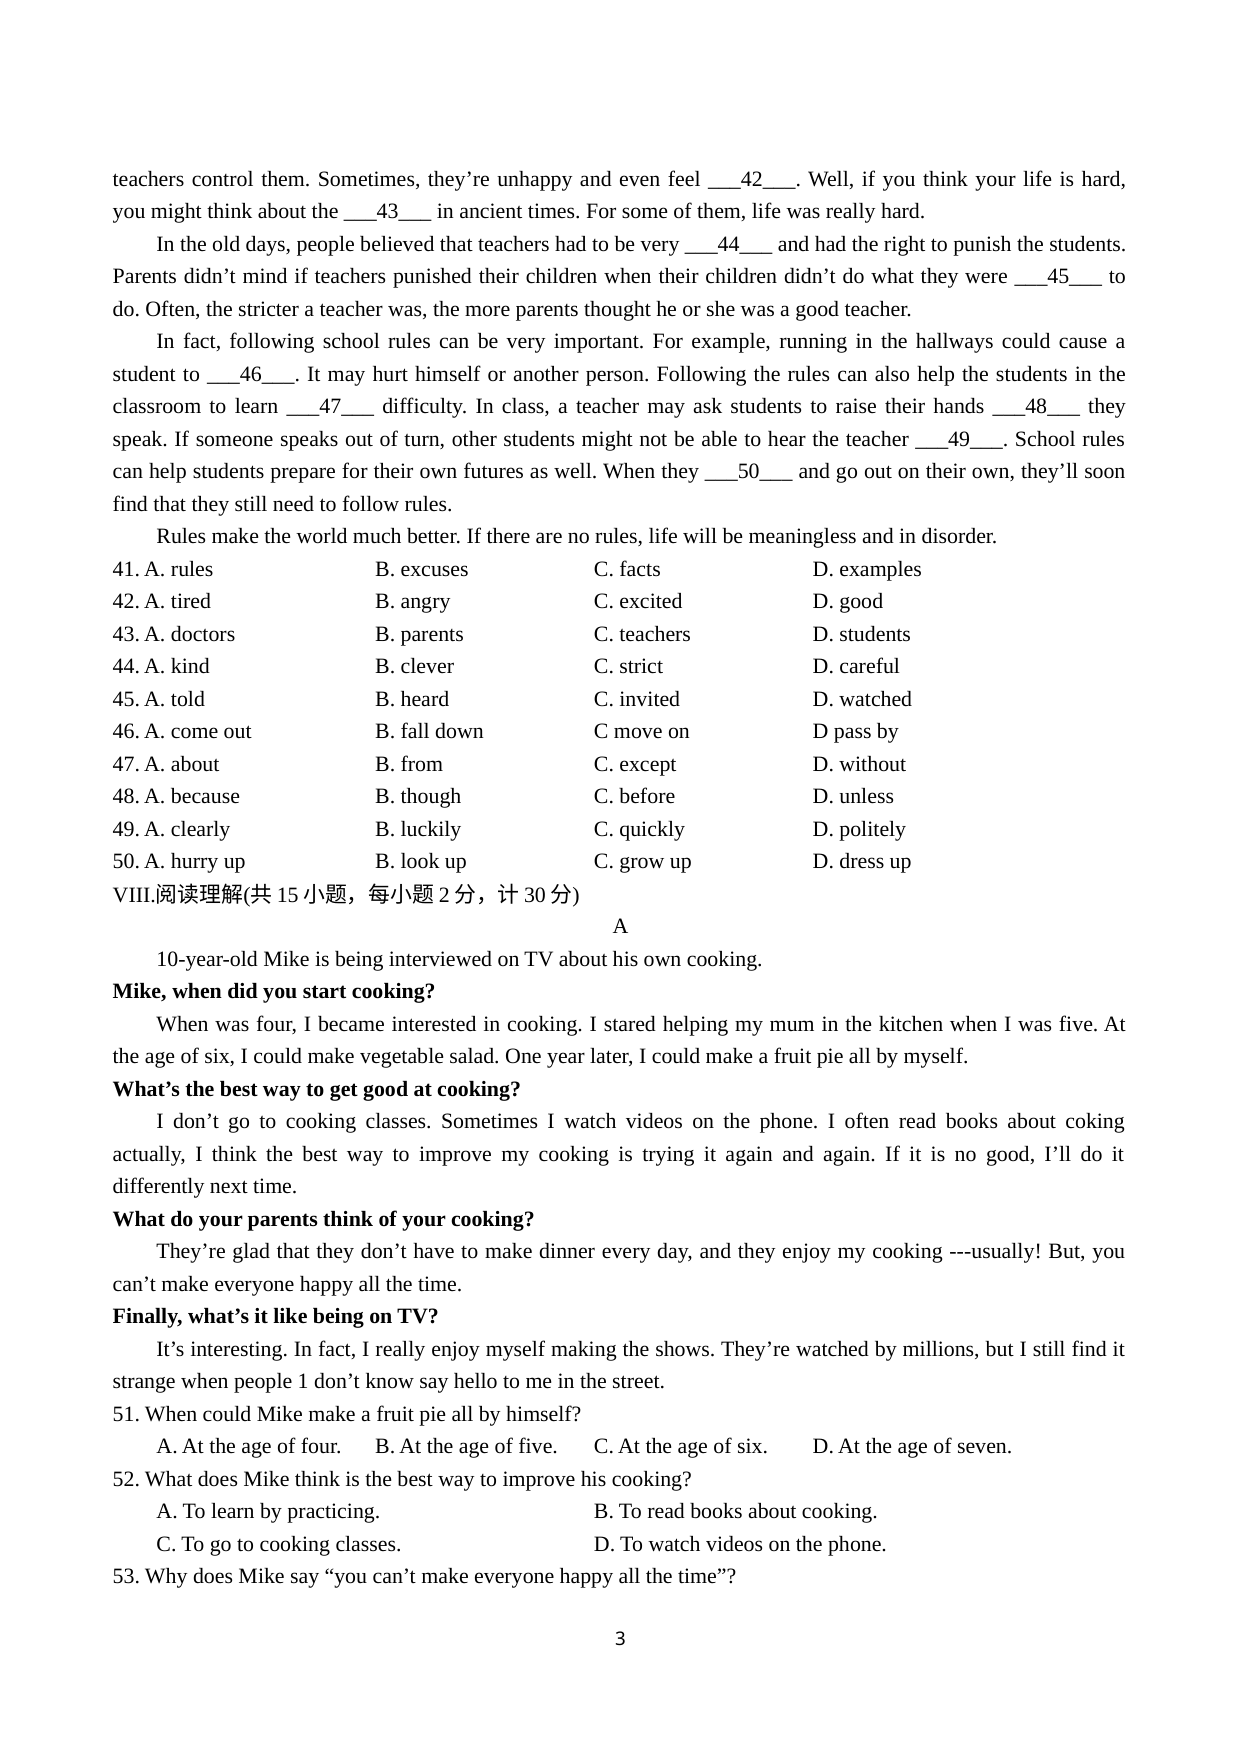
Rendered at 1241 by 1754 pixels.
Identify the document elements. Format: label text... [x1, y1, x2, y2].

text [112, 162, 1128, 227]
text In the old days, people believed that teachers had to be very ___44___ and had the right to punish the students. Parents didn’t mind if teachers punished their children when their children didn’t do what they were ___45___ to do. Often, the stricter a teacher was, the more parents thought he or she was a good teacher. [112, 227, 1128, 324]
text 51. When could Mike make a fruit pie all by himself? [112, 1397, 1128, 1429]
text What do your parents think of your cooking? [112, 1202, 1128, 1234]
text C. To go to cooking classes. D. To watch videos on the phone. [112, 1527, 1128, 1559]
text A. To learn by practicing. B. To read books about cooking. [112, 1494, 1128, 1527]
text 41. A. rules B. excuses C. facts D. examples [112, 552, 1128, 584]
text 46. A. come out B. fall down C move on D pass by [112, 714, 1128, 747]
text I don’t go to cooking classes. Sometimes I watch videos on the phone. I often read books about coking actually, I think the best way to improve my cooking is trying it again and again. If it is no good, I’ll do it differently next time. [112, 1104, 1128, 1202]
text A. At the age of four. B. At the age of five. C. At the age of six. D. At the age of seven. [112, 1429, 1128, 1462]
text 50. A. hurry up B. look up C. grow up D. dress up [112, 844, 1128, 877]
text When was four, I became interested in cooking. I stared helping my mum in the kitchen when I was five. At the age of six, I could make vegetable salad. One year later, I could make a fruit pie all by myself. [112, 1007, 1128, 1072]
text 53. Why does Mike say “you can’t make everyone happy all the time”? [112, 1559, 1128, 1592]
text 49. A. clearly B. luckily C. quickly D. politely [112, 812, 1128, 844]
text Finally, what’s it like being on TV? [112, 1299, 1128, 1332]
text 10-year-old Mike is being interviewed on TV about his own cooking. [112, 942, 1128, 974]
text VIII.阅读理解(共15小题，每小题2分，计30分) [112, 877, 1128, 909]
text 48. A. because B. though C. before D. unless [112, 779, 1128, 812]
text What’s the best way to get good at cooking? [112, 1072, 1128, 1104]
text A [112, 909, 1128, 942]
text 43. A. doctors B. parents C. teachers D. students [112, 617, 1128, 649]
text Mike, when did you start cooking? [112, 974, 1128, 1007]
text It’s interesting. In fact, I really enjoy myself making the shows. They’re watched by millions, but I still find it strange when people 1 don’t know say hello to me in the street. [112, 1332, 1128, 1397]
text 42. A. tired B. angry C. excited D. good [112, 584, 1128, 617]
text 52. What does Mike think is the best way to improve his cooking? [112, 1462, 1128, 1494]
text They’re glad that they don’t have to make dinner every day, and they enjoy my cooking ---usually! But, you can’t make everyone happy all the time. [112, 1234, 1128, 1299]
text In fact, following school rules can be very important. For example, running in the hallways could cause a student to ___46___. It may hurt himself or another person. Following the rules can also help the students in the classroom to learn ___47___ difficulty. In class, a teacher may ask students to raise their hands ___48___ they speak. If someone speaks out of turn, other students might not be able to hear the teacher ___49___. School rules can help students prepare for their own futures as well. When they ___50___ and go out on their own, they’ll soon find that they still need to follow rules. [112, 324, 1128, 519]
text 47. A. about B. from C. except D. without [112, 747, 1128, 779]
text Rules make the world much better. If there are no rules, life will be meaningless and in disorder. [112, 519, 1128, 552]
text 45. A. told B. heard C. invited D. watched [112, 682, 1128, 714]
text 44. A. kind B. clever C. strict D. careful [112, 649, 1128, 682]
